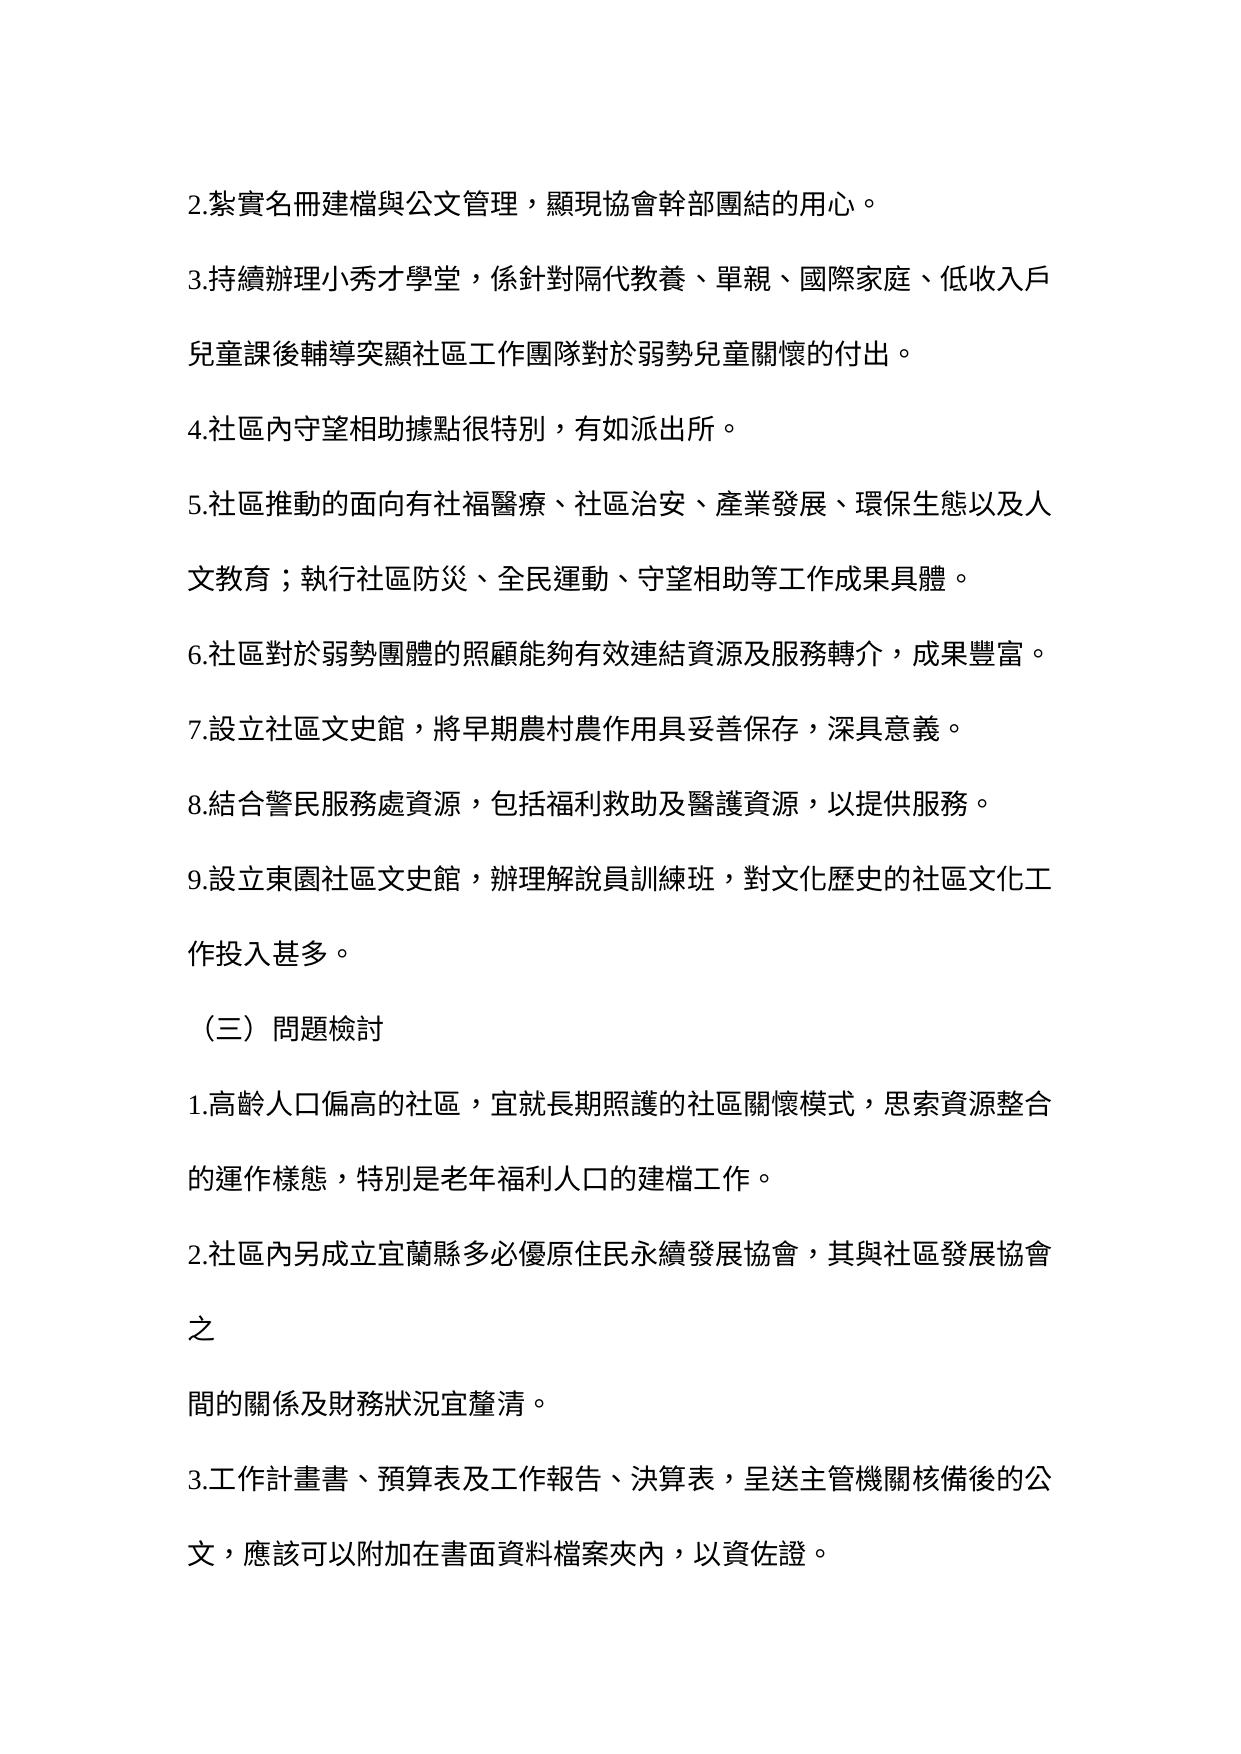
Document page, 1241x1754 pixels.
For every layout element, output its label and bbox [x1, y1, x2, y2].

text [187, 164, 1053, 1589]
